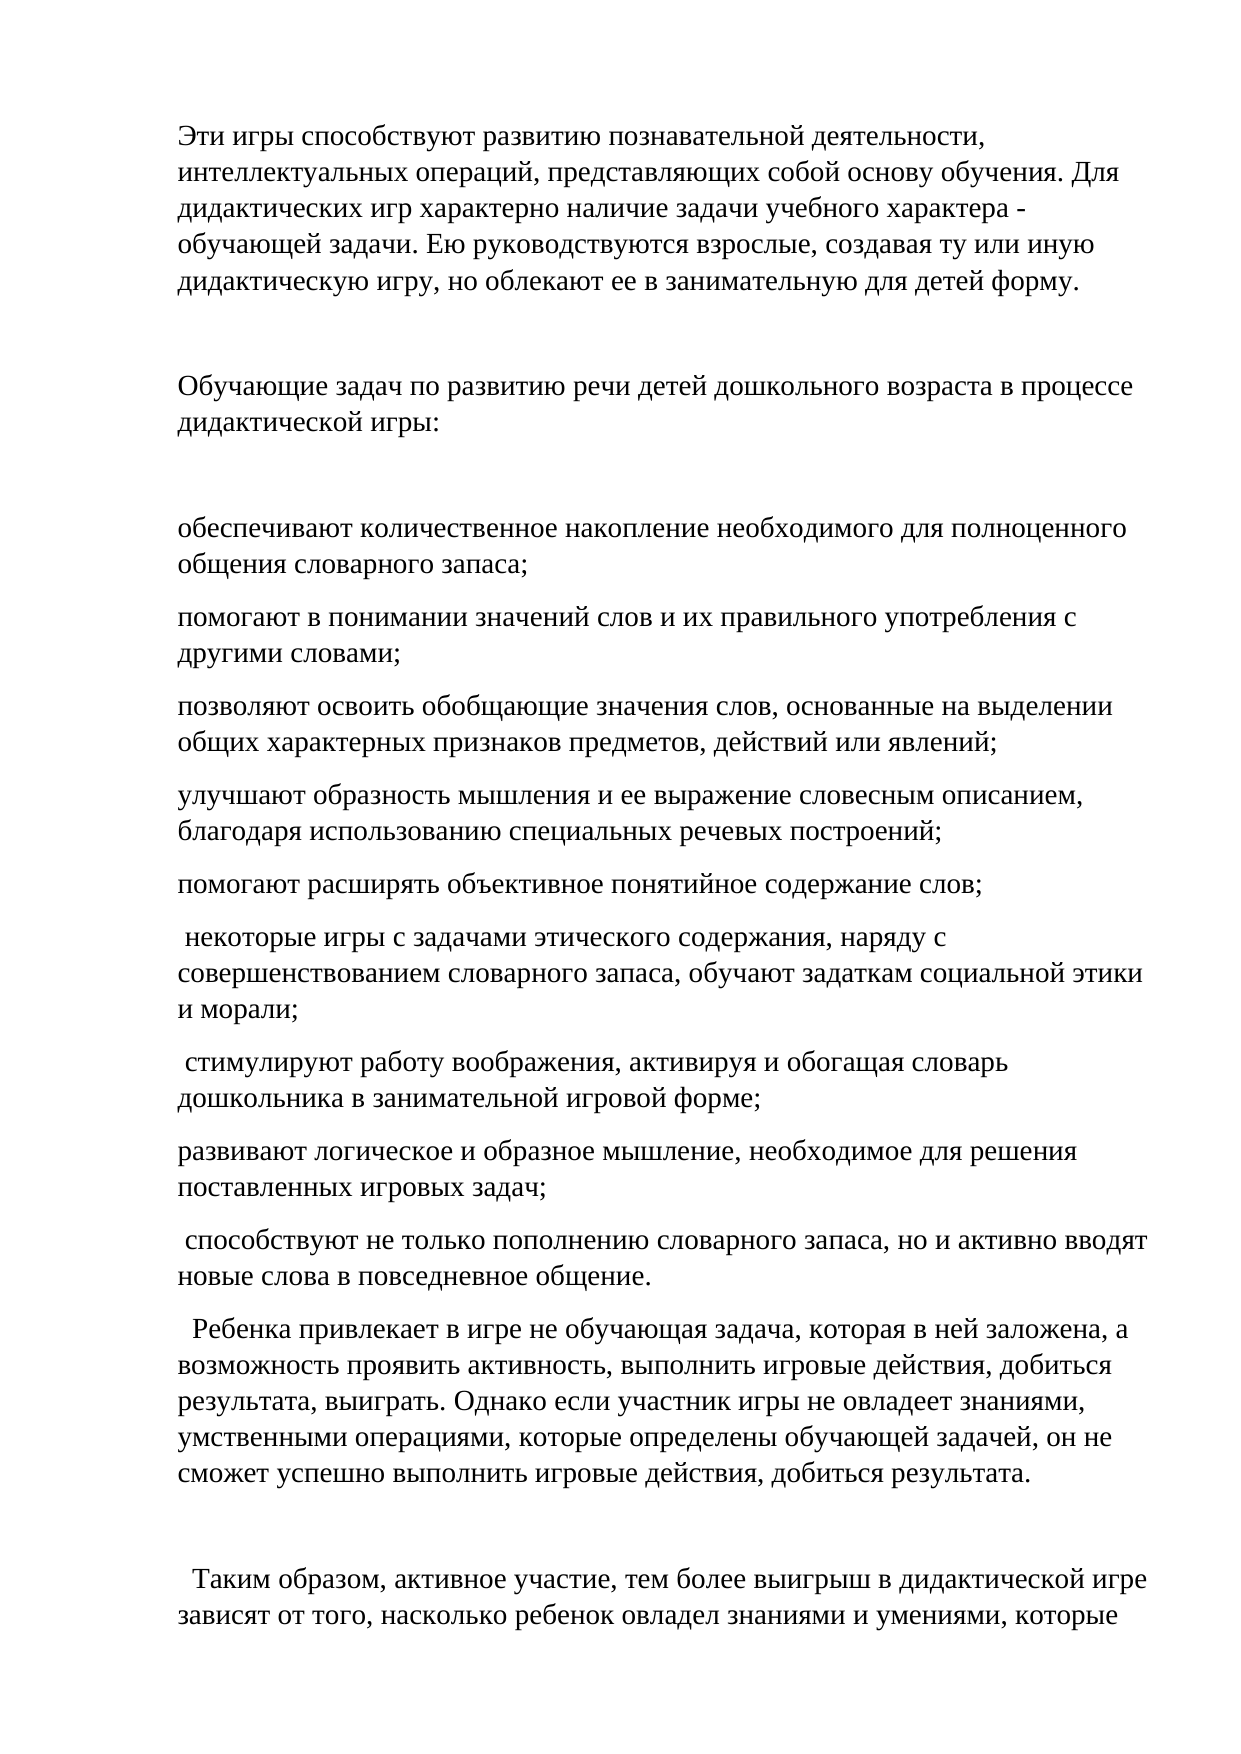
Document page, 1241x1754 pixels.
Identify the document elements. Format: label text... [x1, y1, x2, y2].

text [177, 1561, 1152, 1631]
text стимулируют работу воображения, активируя и обогащая словарь дошкольника в занимательной игровой форме; [177, 1044, 1152, 1113]
text обеспечивают количественное накопление необходимого для полноценного общения словарного запаса; [177, 510, 1152, 580]
text Эти игры способствуют развитию познавательной деятельности, интеллектуальных операций, представляющих собой основу обучения. Для дидактических игр характерно наличие задачи учебного характера - обучающей задачи. Ею руководствуются взрослые, создавая ту или иную дидактическую игру, но облекают ее в занимательную для детей форму. [177, 118, 1152, 296]
text помогают расширять объективное понятийное содержание слов; [177, 866, 1152, 899]
text некоторые игры с задачами этического содержания, наряду с совершенствованием словарного запаса, обучают задаткам социальной этики и морали; [177, 919, 1152, 1024]
text способствуют не только пополнению словарного запаса, но и активно вводят новые слова в повседневное общение. [177, 1222, 1152, 1291]
text помогают в понимании значений слов и их правильного употребления с другими словами; [177, 599, 1152, 669]
text Обучающие задач по развитию речи детей дошкольного возраста в процессе дидактической игры: [177, 368, 1152, 438]
text улучшают образность мышления и ее выражение словесным описанием, благодаря использованию специальных речевых построений; [177, 777, 1152, 847]
text развивают логическое и образное мышление, необходимое для решения поставленных игровых задач; [177, 1133, 1152, 1202]
text позволяют освоить обобщающие значения слов, основанные на выделении общих характерных признаков предметов, действий или явлений; [177, 688, 1152, 758]
text Ребенка привлекает в игре не обучающая задача, которая в ней заложена, а возможность проявить активность, выполнить игровые действия, добиться результата, выиграть. Однако если участник игры не овладеет знаниями, умственными операциями, которые определены обучающей задачей, он не сможет успешно выполнить игровые действия, добиться результата. [177, 1311, 1152, 1489]
